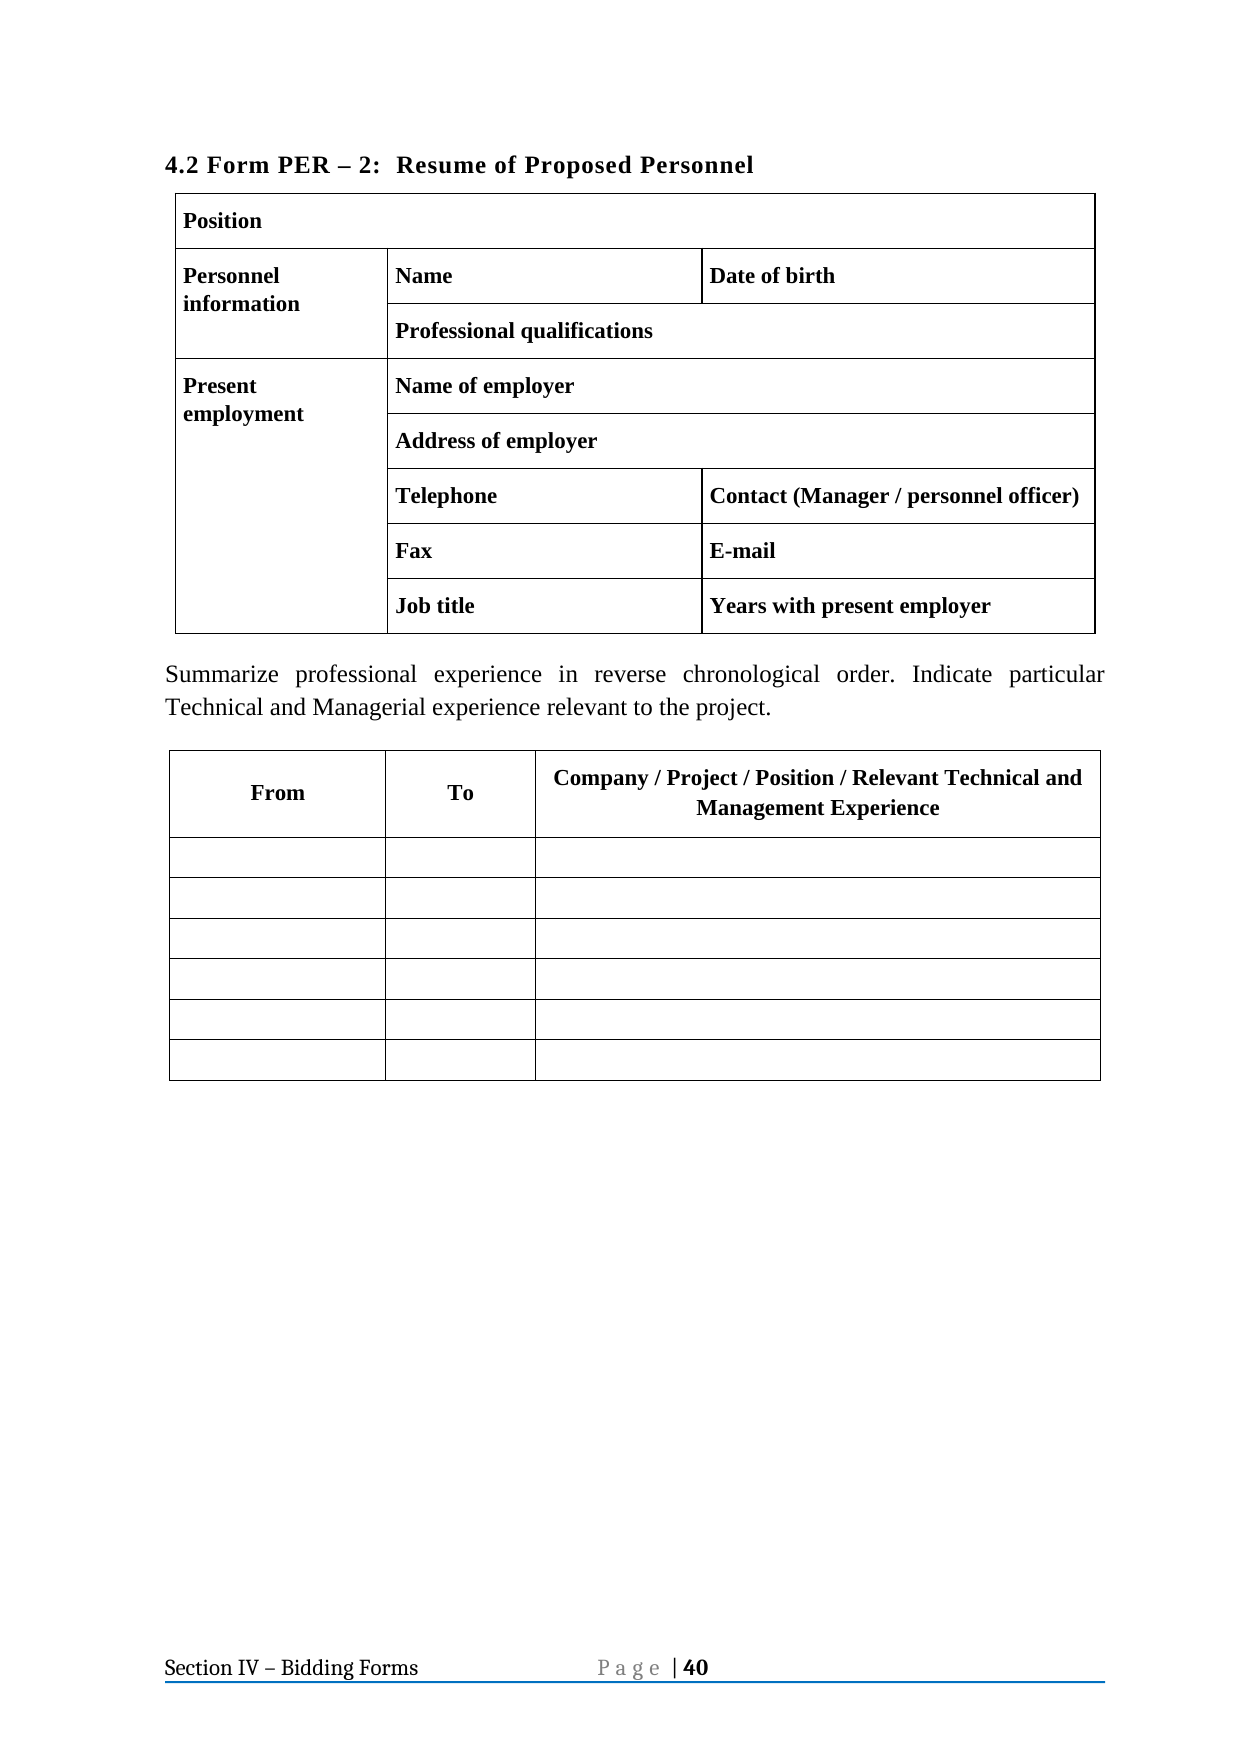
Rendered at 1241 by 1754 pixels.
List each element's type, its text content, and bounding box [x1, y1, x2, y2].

table_cell [170, 1040, 385, 1080]
table_cell [386, 1040, 535, 1080]
table_cell [536, 838, 1100, 877]
table_cell [536, 959, 1100, 999]
table_cell Years with present employer [703, 579, 1094, 633]
table_cell [170, 838, 385, 877]
table_cell Personnel information [176, 249, 387, 358]
table_cell Professional qualifications [388, 304, 1094, 358]
table_cell [386, 959, 535, 999]
table_cell Fax [388, 524, 701, 578]
table_cell [170, 1000, 385, 1039]
subtitle Form PER – 2: Resume of Proposed Personnel [165, 150, 1105, 179]
table_header Company / Project / Position / Relevant Technical and Management Experience [536, 751, 1100, 837]
table_cell Name of employer [388, 359, 1094, 413]
table_cell [536, 919, 1100, 958]
table_cell Contact (Manager / personnel officer) [703, 469, 1094, 523]
table_cell [170, 959, 385, 999]
table_cell [536, 878, 1100, 918]
table_cell [536, 1000, 1100, 1039]
table_cell [170, 878, 385, 918]
text Summarize professional experience in reverse chronological order. Indicate particular Technical and Managerial experience relevant to the project. [165, 659, 1105, 721]
table_cell [386, 838, 535, 877]
table_header Position [176, 194, 1094, 248]
table_cell Telephone [388, 469, 701, 523]
table_cell Address of employer [388, 414, 1094, 468]
table_cell Job title [388, 579, 701, 633]
table_cell Name [388, 249, 701, 303]
table_cell Date of birth [703, 249, 1094, 303]
table_cell [536, 1040, 1100, 1080]
table_cell [386, 1000, 535, 1039]
table_header To [386, 751, 535, 837]
table_cell [386, 878, 535, 918]
table_cell Present employment [176, 359, 387, 633]
table_cell [170, 919, 385, 958]
table_cell [386, 919, 535, 958]
table_cell E-mail [703, 524, 1094, 578]
table_header From [170, 751, 385, 837]
